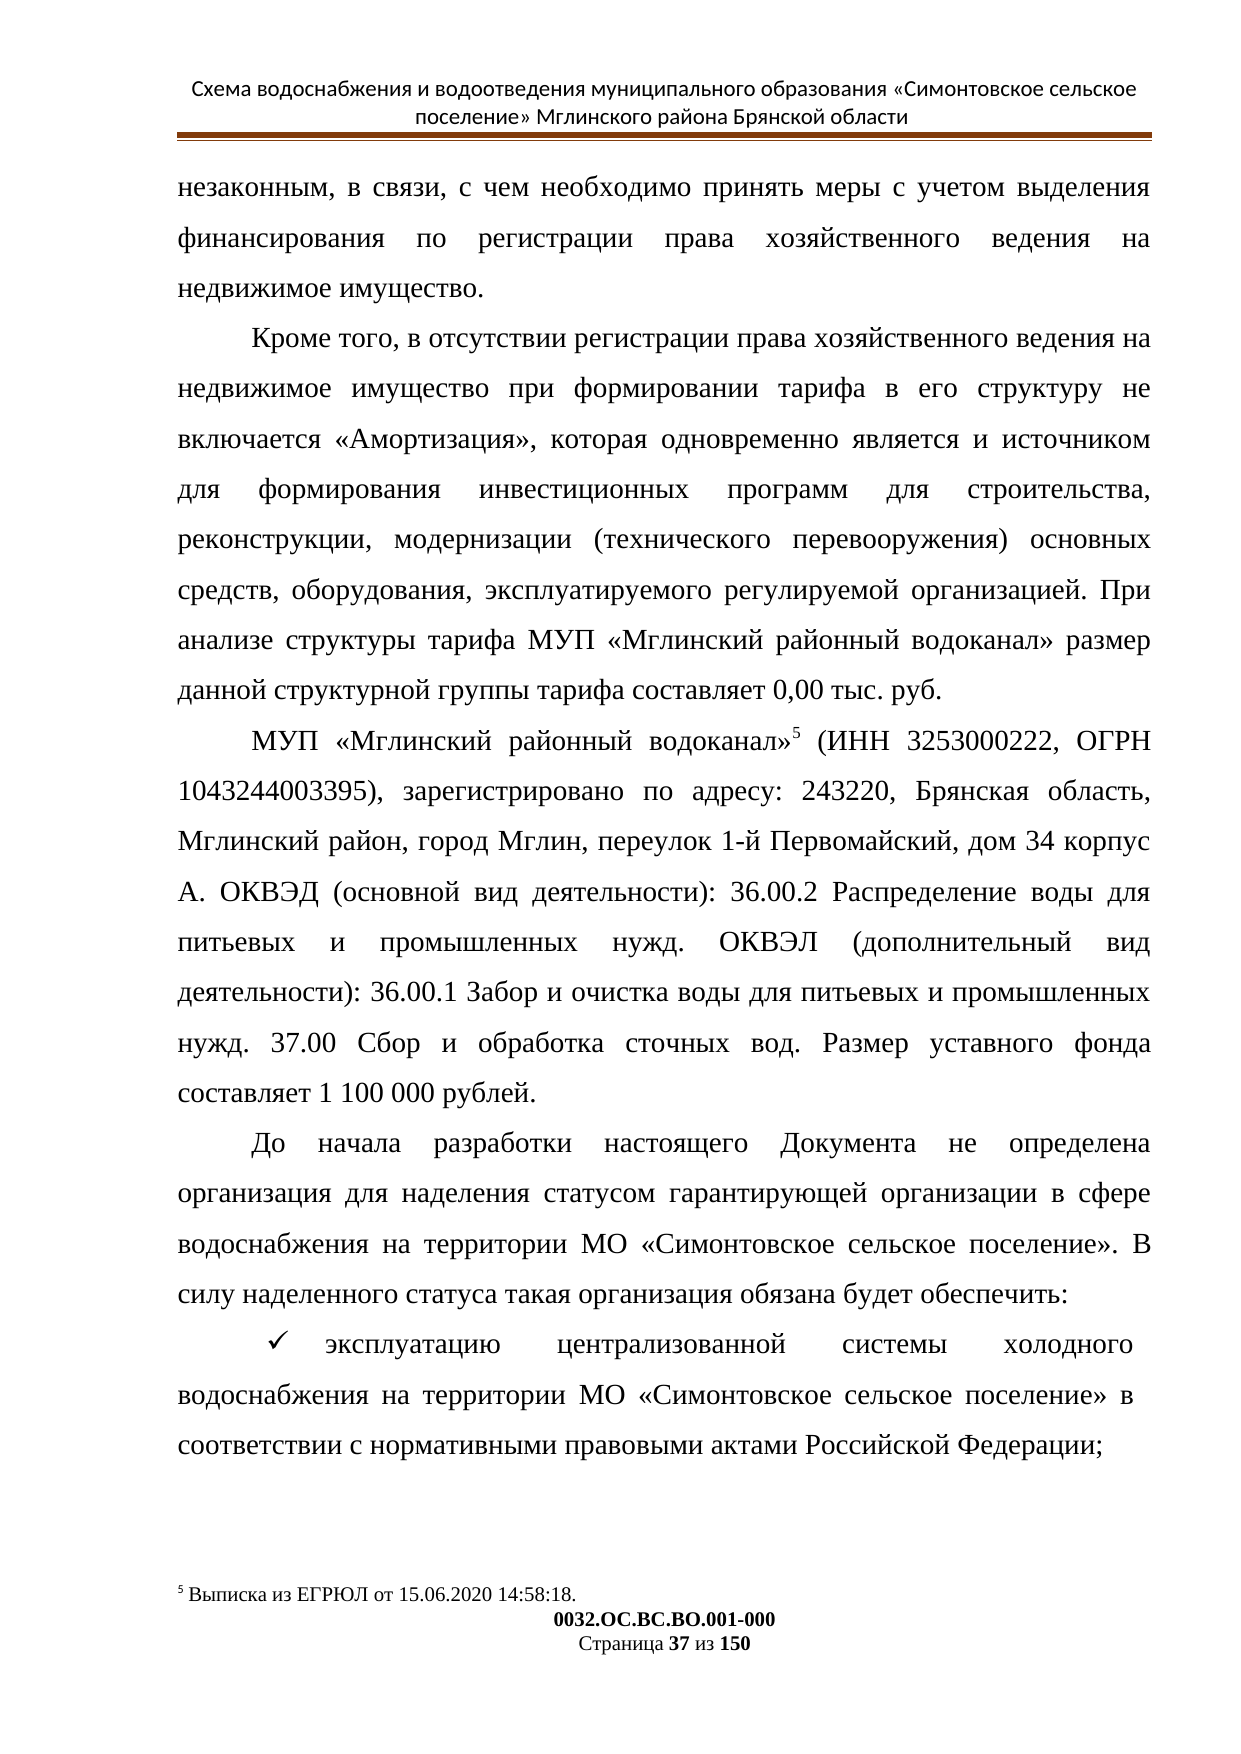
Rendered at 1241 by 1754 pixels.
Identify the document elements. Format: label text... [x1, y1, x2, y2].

text МУП «Мглинский районный водоканал» (ИНН 3253000222, ОГРН 1043244003395), зарегистрировано по адресу: 243220, Брянская область, Мглинский район, город Мглин, переулок 1-й Первомайский, дом 34 корпус А. ОКВЭД (основной вид деятельности): 36.00.2 Распределение воды для питьевых и промышленных нужд. ОКВЭЛ (дополнительный вид деятельности): 36.00.1 Забор и очистка воды для питьевых и промышленных нужд. 37.00 Сбор и обработка сточных вод. Размер уставного фонда составляет 1 100 000 рублей. [177, 723, 1152, 1108]
text Кроме того, в отсутствии регистрации права хозяйственного ведения на недвижимое имущество при формировании тарифа в его структуру не включается «Амортизация», которая одновременно является и источником для формирования инвестиционных программ для строительства, реконструкции, модернизации (технического перевооружения) основных средств, оборудования, эксплуатируемого регулируемой организацией. При анализе структуры тарифа МУП «Мглинский районный водоканал» размер данной структурной группы тарифа составляет 0,00 тыс. руб. [177, 320, 1152, 706]
text До начала разработки настоящего Документа не определена организация для наделения статусом гарантирующей организации в сфере водоснабжения на территории МО «Симонтовское сельское поселение». В силу наделенного статуса такая организация обязана будет обеспечить: [177, 1125, 1152, 1310]
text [177, 169, 1152, 303]
text эксплуатацию централизованной системы холодного водоснабжения на территории МО «Симонтовское сельское поселение» в соответствии с нормативными правовыми актами Российской Федерации; [177, 1327, 1134, 1461]
